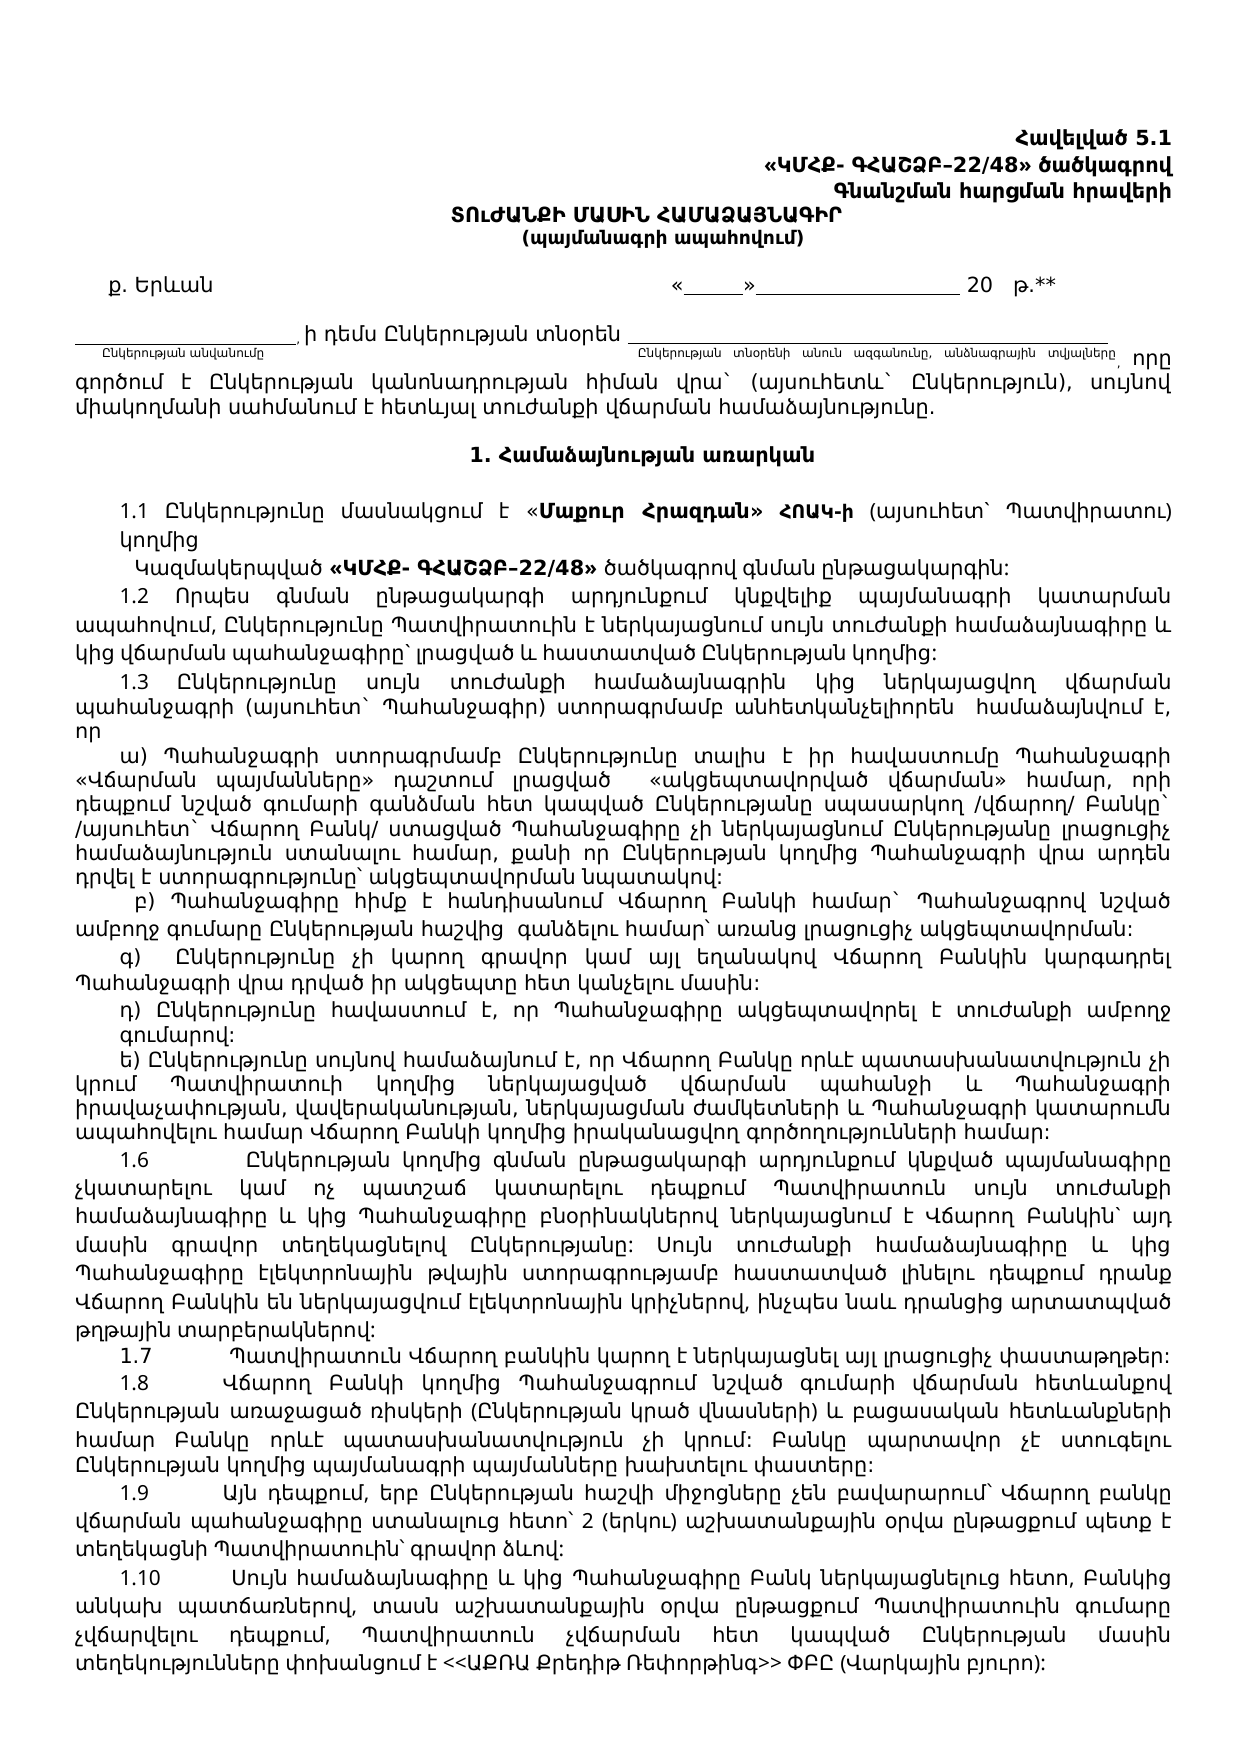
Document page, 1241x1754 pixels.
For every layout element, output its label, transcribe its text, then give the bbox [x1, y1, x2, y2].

text 1.2 Որպես գնման ընթացակարգի արդյունքում կնքվելիք պայմանագրի կատարման ապահովում, Ընկերությունը Պատվիրատուին է ներկայացնում սույն տուժանքի համաձայնագիրը և կից վճարման պահանջագիրը` լրացված և հաստատված Ընկերության կողմից: [75, 582, 1172, 667]
text ե) Ընկերությունը սույնով համաձայնում է, որ Վճարող Բանկը որևէ պատասխանատվություն չի կրում Պատվիրատուի կողմից ներկայացված վճարման պահանջի և Պահանջագրի իրավաչափության, վավերականության, ներկայացման ժամկետների և Պահանջագրի կատարումն ապահովելու համար Վճարող Բանկի կողմից իրականացվող գործողությունների համար: [75, 1048, 1172, 1145]
text դ) Ընկերությունը հավաստում է, որ Պահանջագիրը ակցեպտավորել է տուժանքի ամբողջ գումարով: [119, 995, 1172, 1048]
text 1.1 Ընկերությունը մասնակցում է «Մաքուր Հրազդան» ՀՈԱԿ-ի (այսուհետ` Պատվիրատու) կողմից [119, 496, 1172, 553]
text ՏՈւԺԱՆՔԻ ՄԱՍԻՆ ՀԱՄԱՁԱՅՆԱԳԻՐ [75, 203, 1172, 227]
text Հավելված 5.1 [75, 126, 1172, 150]
text ք. Երևան « » 20 թ.** [75, 273, 1172, 298]
list Ընկերության կողմից գնման ընթացակարգի արդյունքում կնքված պայմանագիրը չկատարելու կամ ոչ պատշաճ կատարելու դեպքում Պատվիրատուն սույն տուժանքի համաձայնագիրը և կից Պահանջագիրը բնօրինակներով ներկայացնում է Վճարող Բանկին` այդ մասին գրավոր տեղեկացնելով Ընկերությանը: Սույն տուժանքի համաձայնագիրը և կից Պահանջագիրը էլեկտրոնային թվային ստորագրությամբ հաստատված լինելու դեպքում դրանք Վճարող Բանկին են ներկայացվում էլեկտրոնային կրիչներով, ինչպես նաև դրանցից արտատպված թղթային տարբերակներով: [75, 1145, 1172, 1344]
text «ԿՄՀՔ- ԳՀԱՇՁԲ–22/48» ծածկագրով [75, 150, 1172, 179]
text ա) Պահանջագրի ստորագրմամբ Ընկերությունը տալիս է իր հավաստումը Պահանջագրի «Վճարման պայմանները» դաշտում լրացված «ակցեպտավորված վճարման» համար, որի դեպքում նշված գումարի գանձման հետ կապված Ընկերությանը սպասարկող /վճարող/ Բանկը` /այսուհետ` Վճարող Բանկ/ ստացված Պահանջագիրը չի ներկայացնում Ընկերությանը լրացուցիչ համաձայնություն ստանալու համար, քանի որ Ընկերության կողմից Պահանջագրի վրա արդեն դրվել է ստորագրությունը՝ ակցեպտավորման նպատակով: [75, 744, 1172, 889]
text Կազմակերպված «ԿՄՀՔ- ԳՀԱՇՁԲ–22/48» ծածկագրով գնման ընթացակարգին: [75, 553, 1172, 582]
text , ի դեմս Ընկերության տնօրեն [75, 322, 1172, 346]
list Սույն համաձայնագիրը և կից Պահանջագիրը Բանկ ներկայացնելուց հետո, Բանկից անկախ պատճառներով, տասն աշխատանքային օրվա ընթացքում Պատվիրատուին գումարը չվճարվելու դեպքում, Պատվիրատուն չվճարման հետ կապված Ընկերության մասին տեղեկությունները փոխանցում է <<ԱՔՌԱ Քրեդիթ Ռեփորթինգ>> ՓԲԸ (Վարկային բյուրո): [75, 1563, 1172, 1677]
text բ) Պահանջագիրը հիմք է հանդիսանում Վճարող Բանկի համար` Պահանջագրով նշված ամբողջ գումարը Ընկերության հաշվից գանձելու համար՝ առանց լրացուցիչ ակցեպտավորման: [75, 889, 1172, 942]
list Այն դեպքում, երբ Ընկերության հաշվի միջոցները չեն բավարարում՝ Վճարող բանկը վճարման պահանջագիրը ստանալուց հետո՝ 2 (երկու) աշխատանքային օրվա ընթացքում պետք է տեղեկացնի Պատվիրատուին՝ գրավոր ձևով: [75, 1478, 1172, 1563]
list Վճարող Բանկի կողմից Պահանջագրում նշված գումարի վճարման հետևանքով Ընկերության առաջացած ռիսկերի (Ընկերության կրած վնասների) և բացասական հետևանքների համար Բանկը որևէ պատասխանատվություն չի կրում: Բանկը պարտավոր չէ ստուգելու Ընկերության կողմից պայմանագրի պայմանները խախտելու փաստերը: [75, 1368, 1172, 1478]
text Գնանշման հարցման հրավերի [75, 179, 1172, 203]
text 1. Համաձայնության առարկան [112, 443, 1172, 467]
text Ընկերության անվանումը Ընկերության տնօրենի անուն ազգանունը, անձնագրային տվյալները, որը գործում է Ընկերության կանոնադրության հիման վրա` (այսուհետև` Ընկերություն), սույնով միակողմանի սահմանում է հետևյալ տուժանքի վճարման համաձայնությունը. [75, 346, 1172, 419]
text գ) Ընկերությունը չի կարող գրավոր կամ այլ եղանակով Վճարող Բանկին կարգադրել Պահանջագրի վրա դրված իր ակցեպտը հետ կանչելու մասին: [75, 942, 1172, 995]
list Պատվիրատուն Վճարող բանկին կարող է ներկայացնել այլ լրացուցիչ փաստաթղթեր: [75, 1344, 1172, 1368]
text 1.3 Ընկերությունը սույն տուժանքի համաձայնագրին կից ներկայացվող վճարման պահանջագրի (այսուհետ` Պահանջագիր) ստորագրմամբ անհետկանչելիորեն համաձայնվում է, որ [75, 667, 1172, 744]
text (պայմանագրի ապահովում) [75, 227, 1172, 249]
